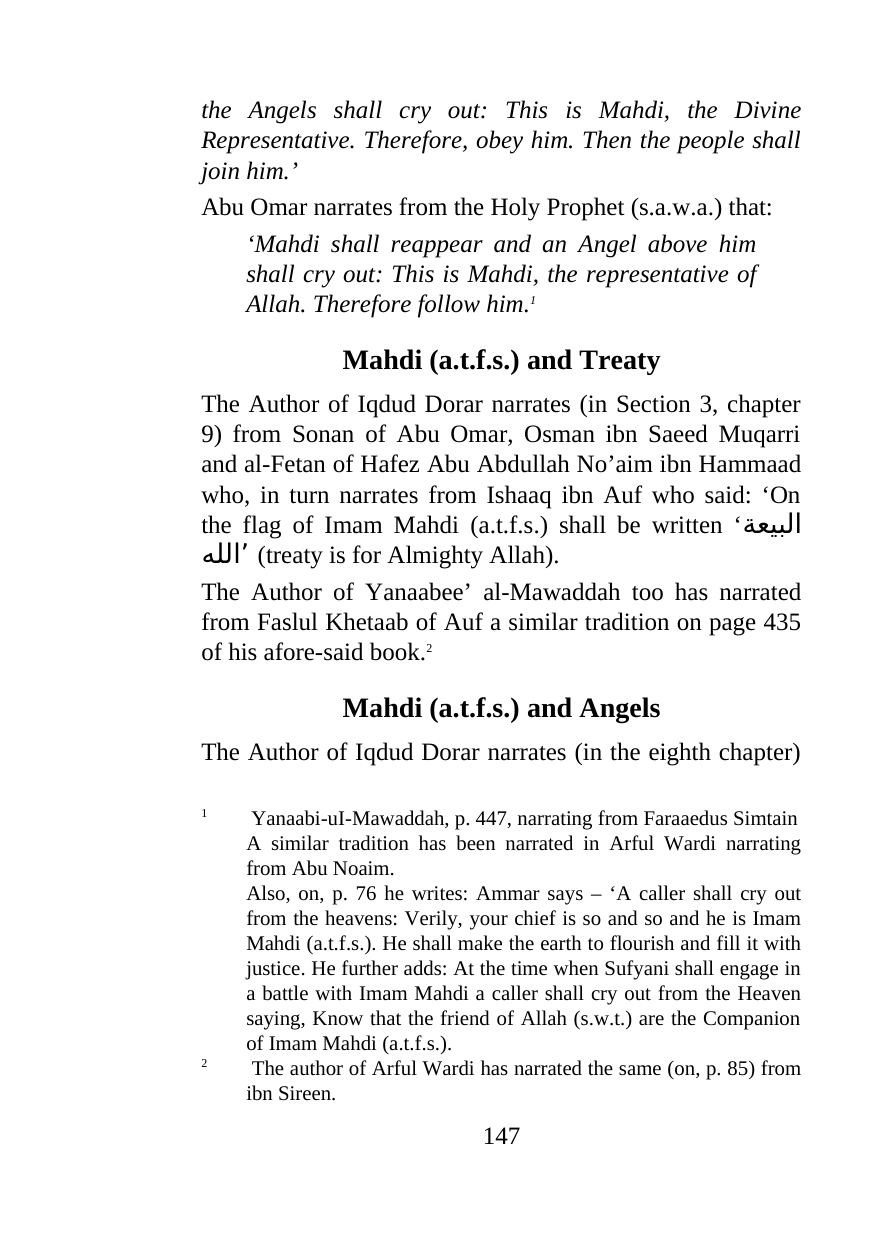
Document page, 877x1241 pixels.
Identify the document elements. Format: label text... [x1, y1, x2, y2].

text Abu Omar narrates from the Holy Prophet (s.a.w.a.) that: [201, 191, 802, 222]
text ‘Mahdi shall reappear and an Angel above him shall cry out: This is Mahdi, the representative of Allah. Therefore follow him. [246, 228, 757, 318]
subtitle Mahdi (a.t.f.s.) and Treaty [201, 343, 802, 376]
text The Author of Iqdud Dorar narrates (in Section 3, chapter 9) from Sonan of Abu Omar, Osman ibn Saeed Muqarri and al-Fetan of Hafez Abu Abdullah No’aim ibn Hammaad who, in turn narrates from Ishaaq ibn Auf who said: ‘On the flag of Imam Mahdi (a.t.f.s.) shall be written ‘البيعة الله’ (treaty is for Almighty Allah). [201, 388, 802, 569]
subtitle Mahdi (a.t.f.s.) and Angels [201, 691, 802, 724]
text The Author of Yanaabee’ al-Mawaddah too has narrated from Faslul Khetaab of Auf a similar tradition on page 435 of his afore-said book. [201, 576, 802, 666]
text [201, 94, 802, 185]
text The Author of Iqdud Dorar narrates (in the eighth chapter) from Abu Omar and Sonan of Osman ibn Saeed Muqarri who in turn narrates from Huzaifa ibn Yamaan that the Holy Prophet (s.a.w.a.) while speaking of Imam Mahdi (a.t.f.s.) and the people’s pact with him between ‘Rukn’ and ‘Maqam’ said: [201, 736, 802, 767]
